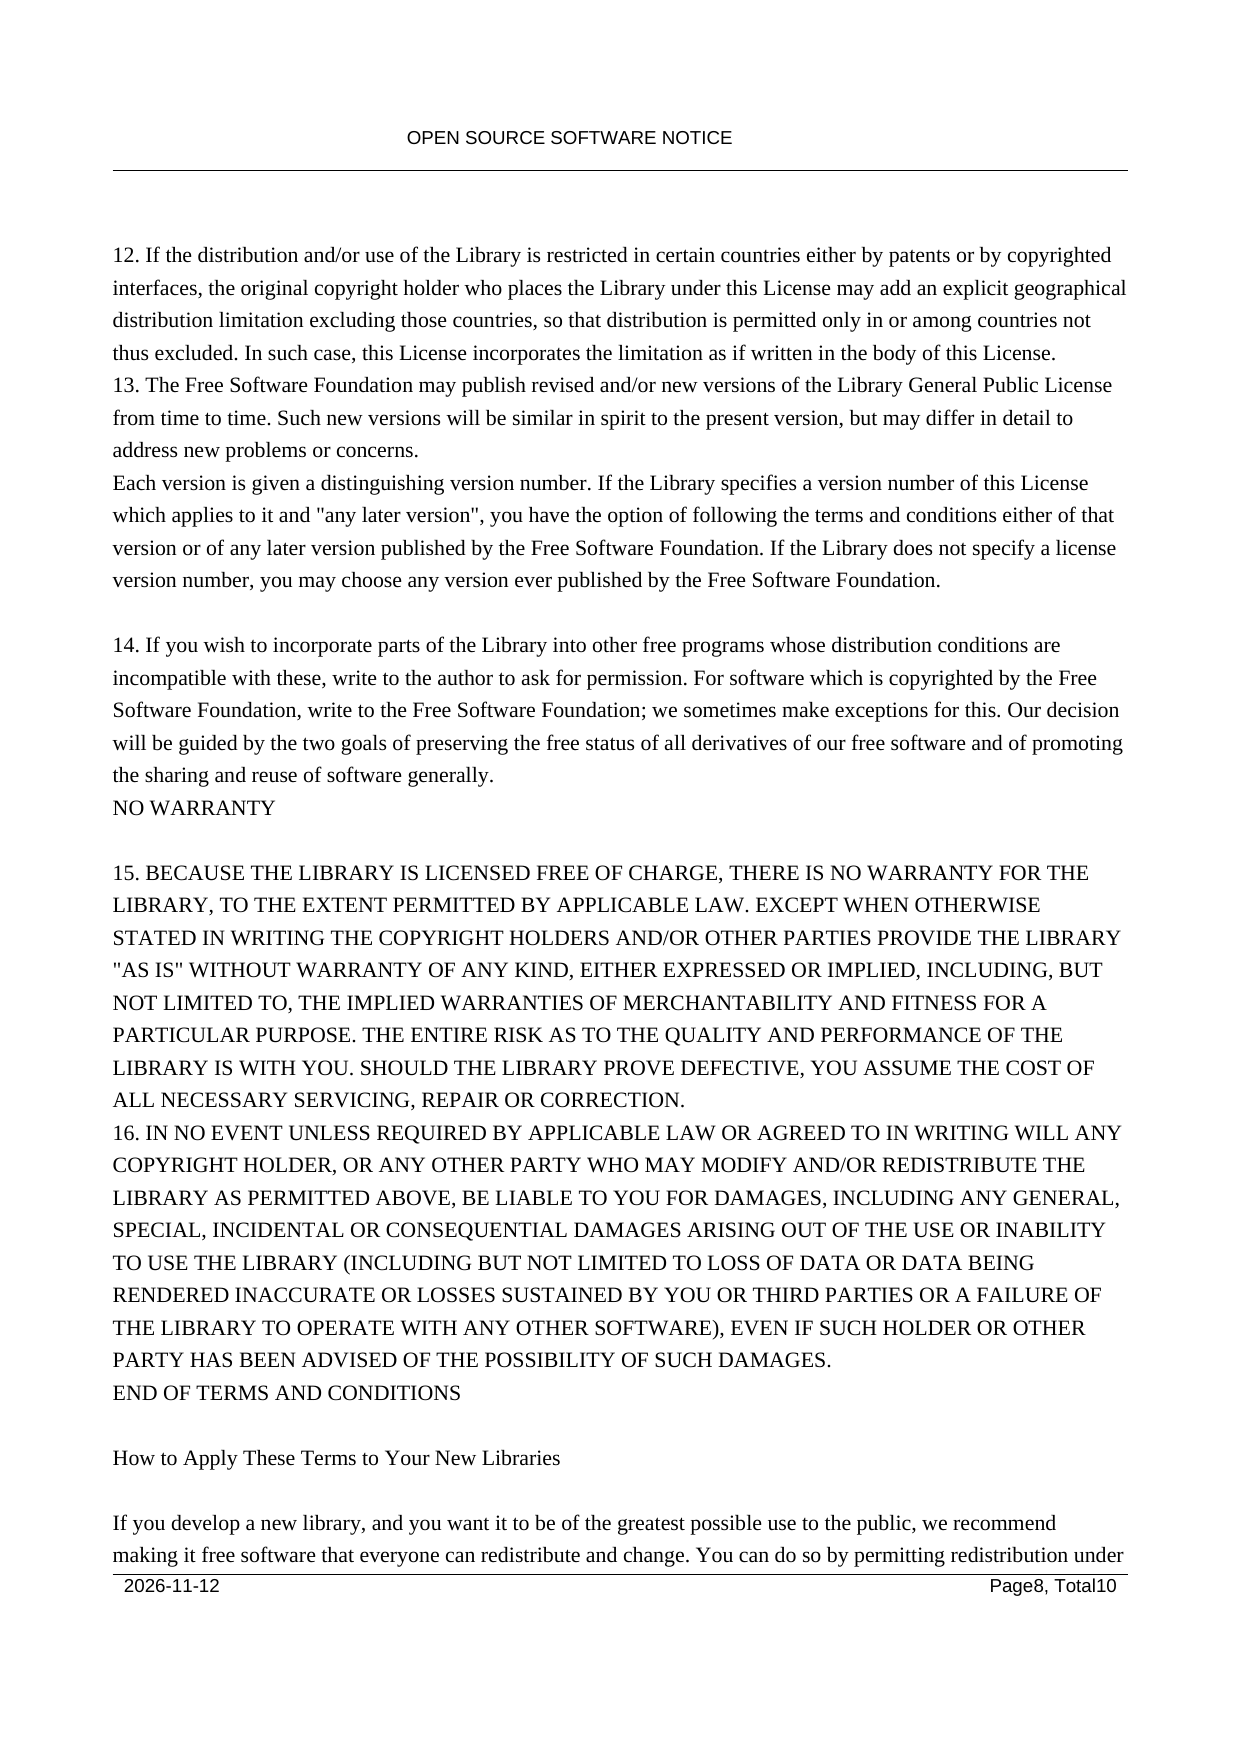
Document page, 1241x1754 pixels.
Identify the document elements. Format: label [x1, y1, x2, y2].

text [112, 206, 1128, 1571]
